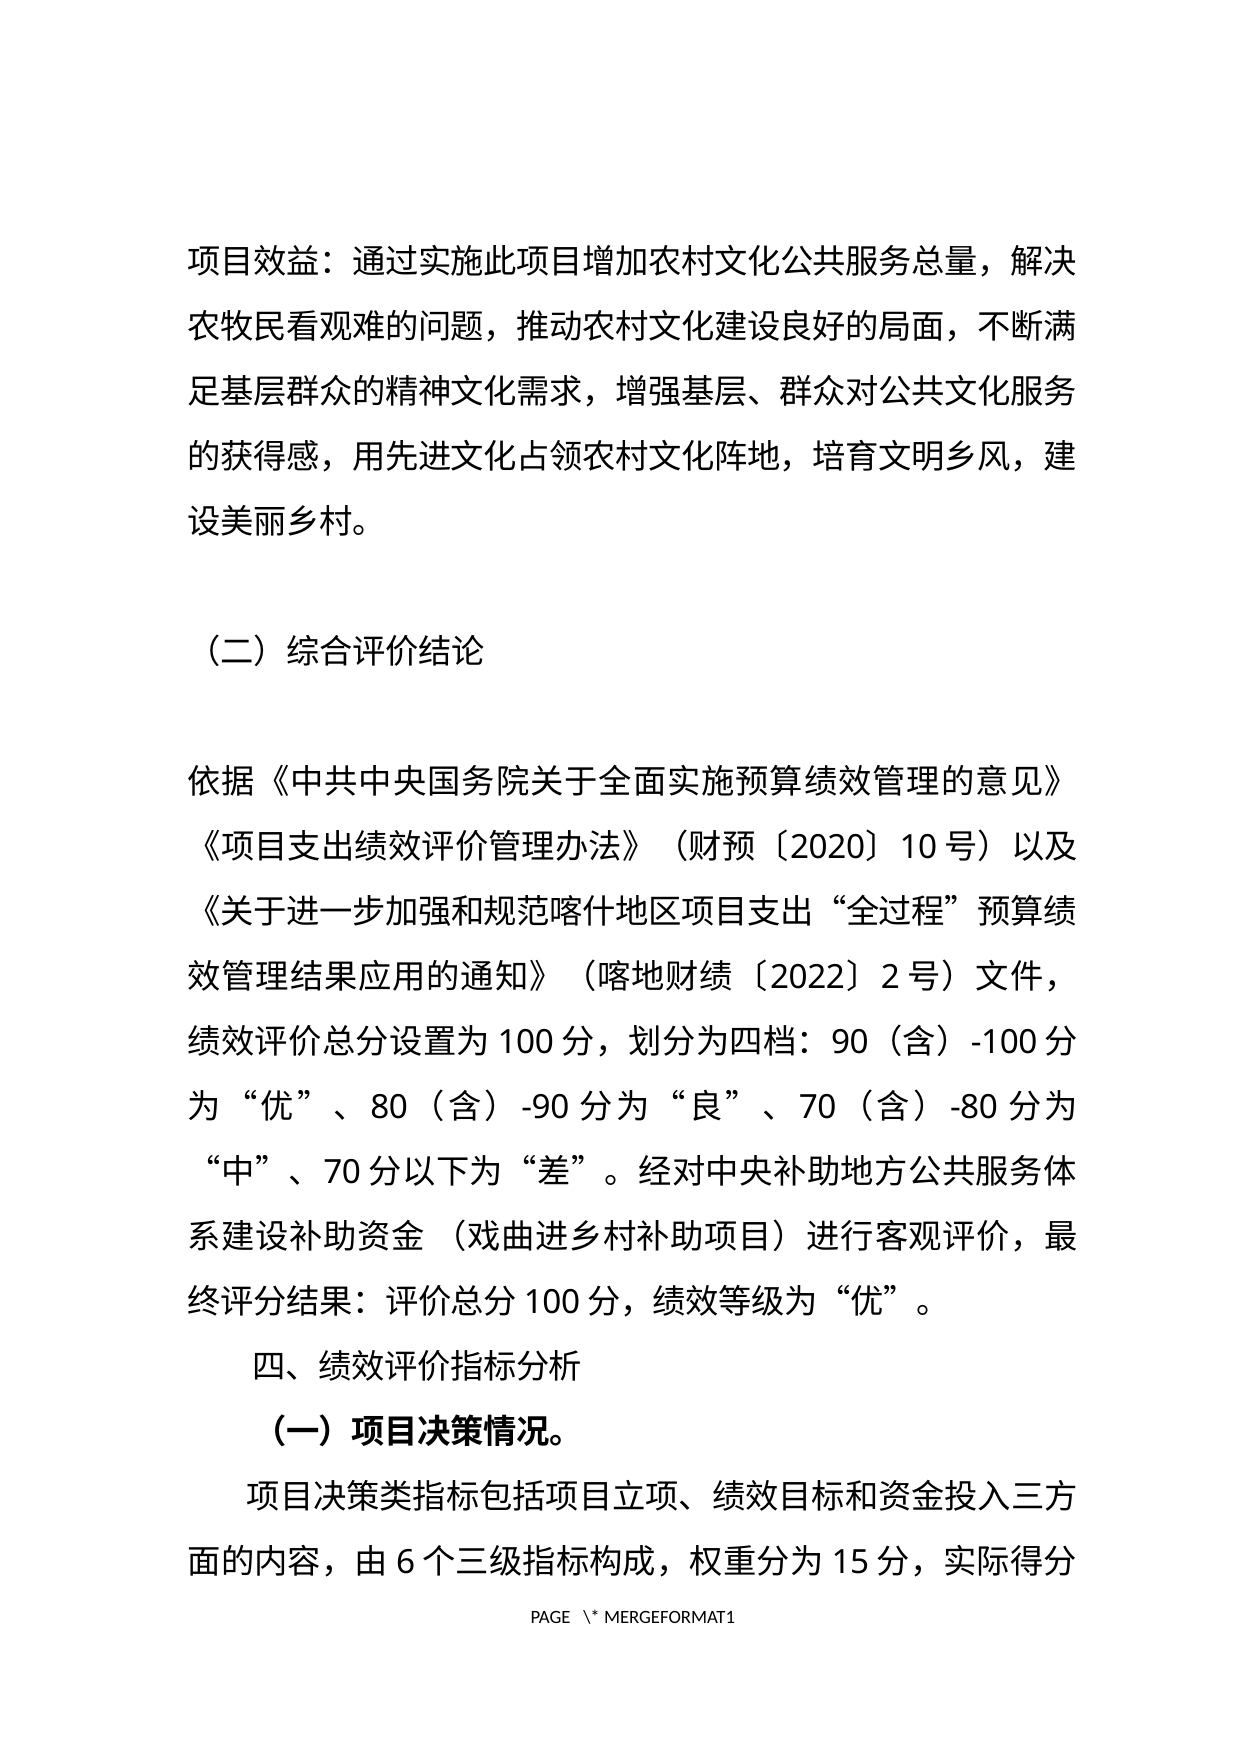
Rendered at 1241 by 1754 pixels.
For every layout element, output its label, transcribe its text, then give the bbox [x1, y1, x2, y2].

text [187, 162, 1078, 1332]
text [187, 1462, 1078, 1592]
text 四、绩效评价指标分析 [187, 1332, 1078, 1397]
text （一）项目决策情况。 [187, 1397, 1078, 1462]
